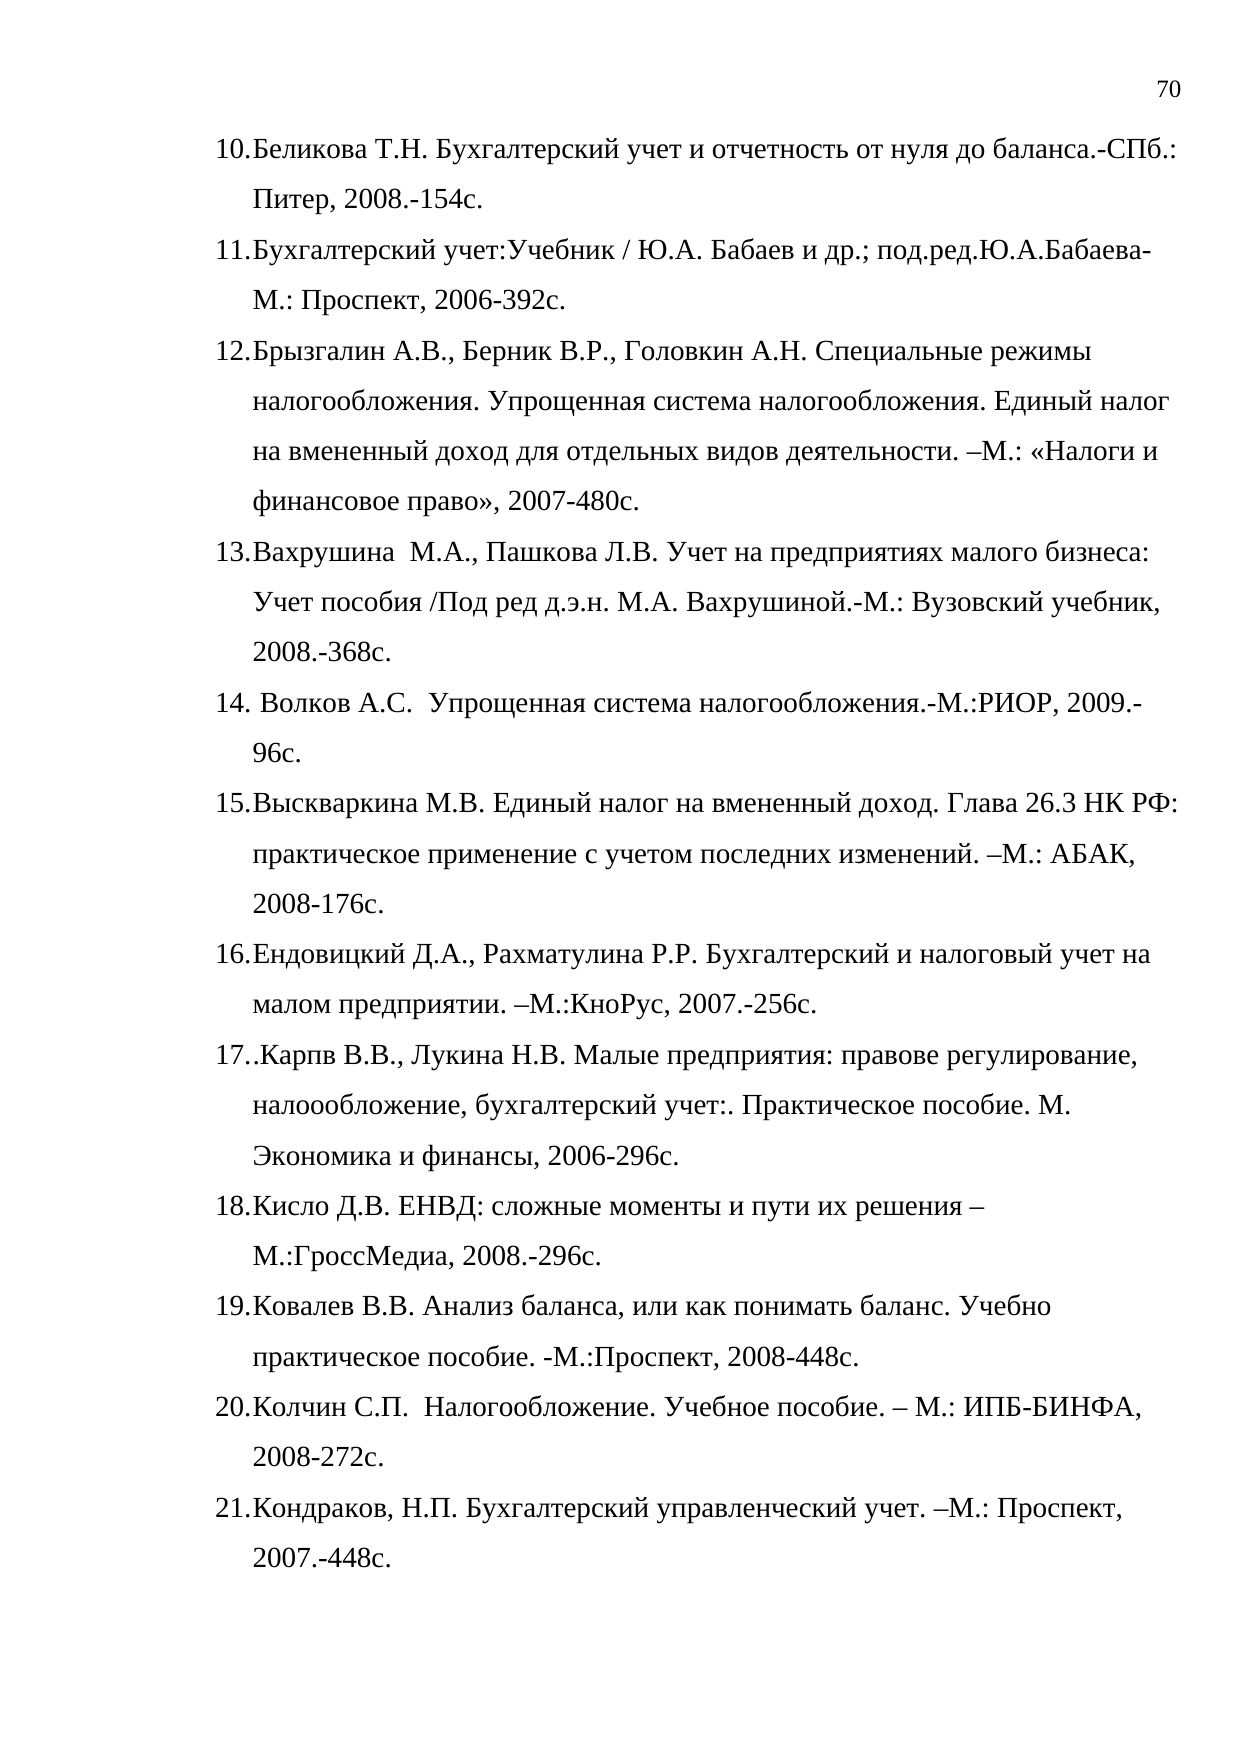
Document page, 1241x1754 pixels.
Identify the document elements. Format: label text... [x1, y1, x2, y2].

list Кондраков, Н.П. Бухгалтерский управленческий учет. –М.: Проспект, 2007.-448с. [215, 1490, 1181, 1574]
list Бухгалтерский учет:Учебник / Ю.А. Бабаев и др.; под.ред.Ю.А.Бабаева-М.: Проспект, 2006-392с. [215, 232, 1181, 316]
list Ендовицкий Д.А., Рахматулина Р.Р. Бухгалтерский и налоговый учет на малом предприятии. –М.:КноРус, 2007.-256с. [215, 936, 1181, 1020]
list Вахрушина М.А., Пашкова Л.В. Учет на предприятиях малого бизнеса: Учет пособия /Под ред д.э.н. М.А. Вахрушиной.-М.: Вузовский учебник, 2008.-368с. [215, 534, 1181, 668]
list .Карпв В.В., Лукина Н.В. Малые предприятия: правове регулирование, налоообложение, бухгалтерский учет:. Практическое пособие. М. Экономика и финансы, 2006-296с. [215, 1037, 1181, 1171]
list Ковалев В.В. Анализ баланса, или как понимать баланс. Учебно практическое пособие. -М.:Проспект, 2008-448с. [215, 1288, 1181, 1372]
list Беликова Т.Н. Бухгалтерский учет и отчетность от нуля до баланса.-СПб.: Питер, 2008.-154с. [215, 131, 1181, 215]
list Колчин С.П. Налогообложение. Учебное пособие. – М.: ИПБ-БИНФА, 2008-272с. [215, 1389, 1181, 1473]
list Кисло Д.В. ЕНВД: сложные моменты и пути их решения – М.:ГроссМедиа, 2008.-296с. [215, 1188, 1181, 1272]
list Брызгалин А.В., Берник В.Р., Головкин А.Н. Специальные режимы налогообложения. Упрощенная система налогообложения. Единый налог на вмененный доход для отдельных видов деятельности. –М.: «Налоги и финансовое право», 2007-480с. [215, 333, 1181, 517]
list Выскваркина М.В. Единый налог на вмененный доход. Глава 26.3 НК РФ: практическое применение с учетом последних изменений. –М.: АБАК, 2008-176с. [215, 785, 1181, 919]
list Волков А.С. Упрощенная система налогообложения.-М.:РИОР, 2009.-96с. [215, 685, 1181, 769]
